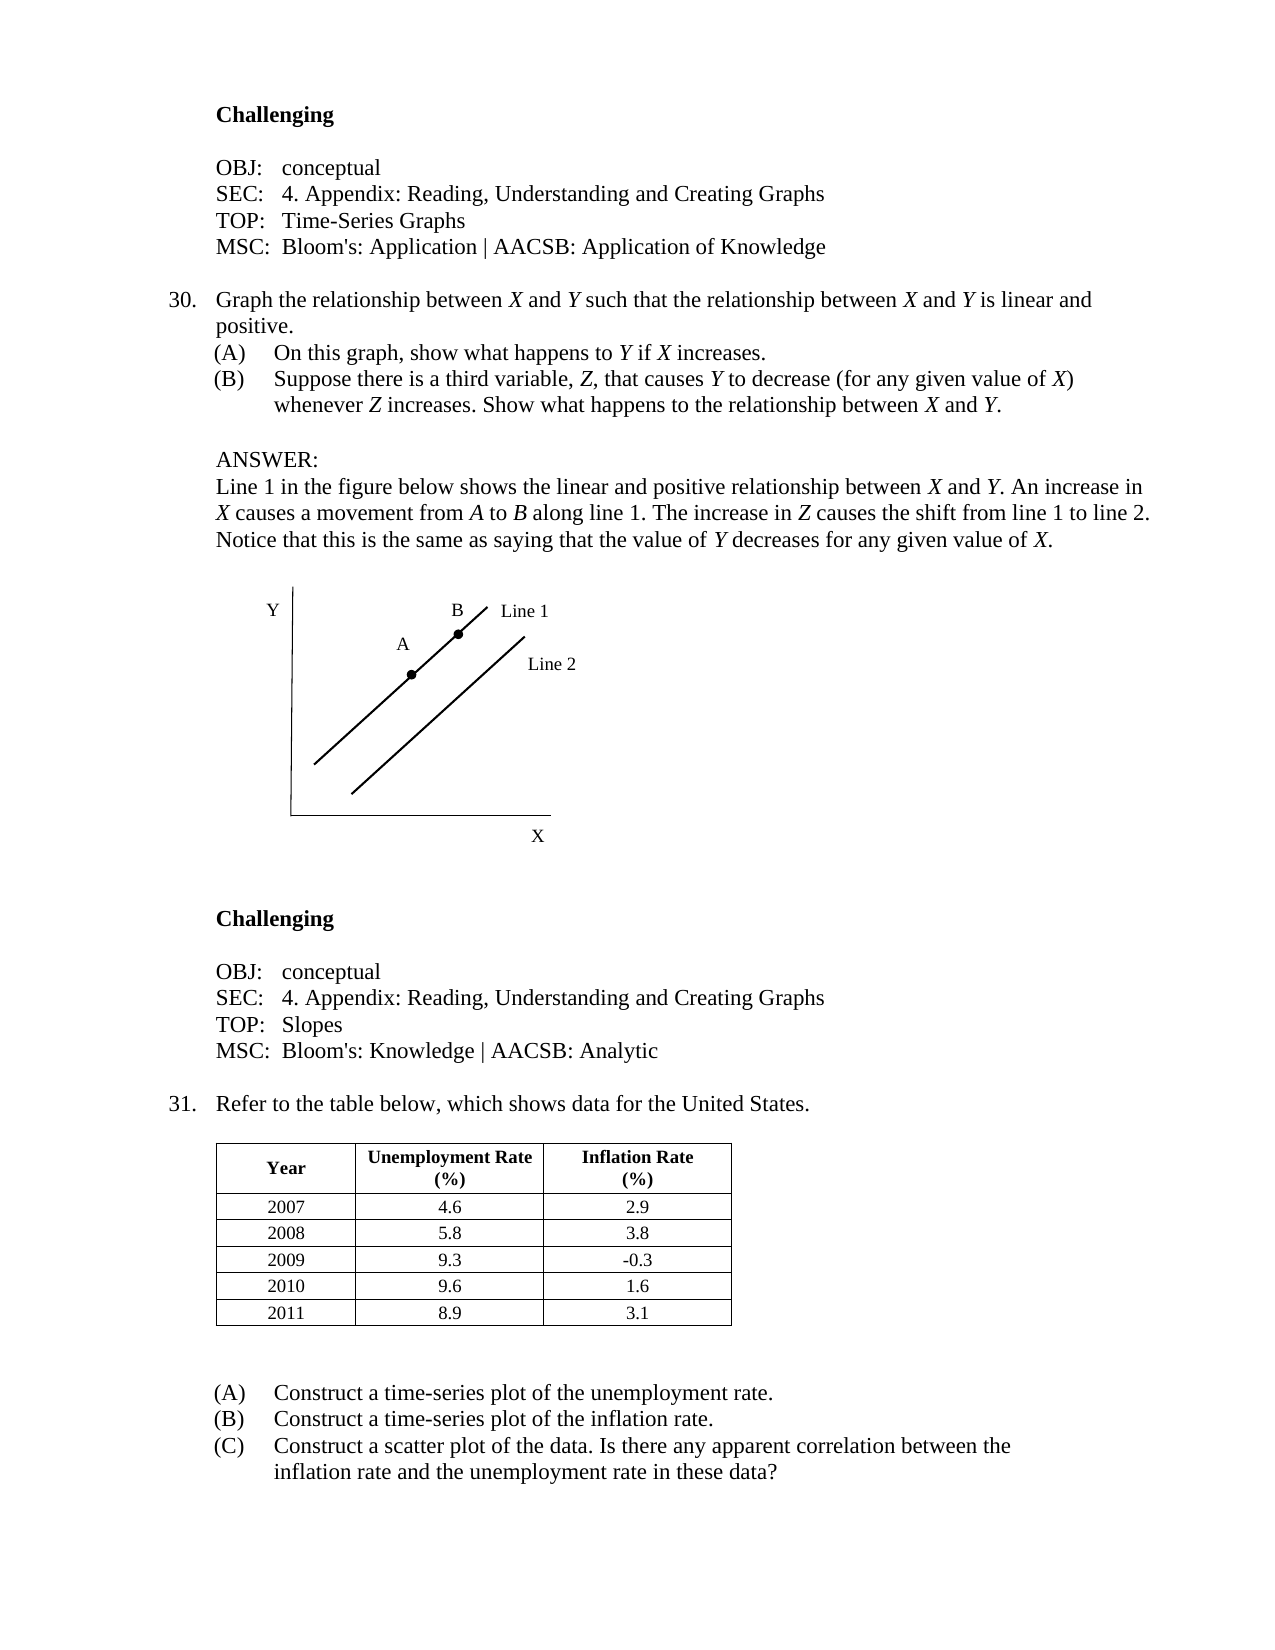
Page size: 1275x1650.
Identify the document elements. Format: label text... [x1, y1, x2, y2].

table_cell 2.9 [544, 1194, 731, 1219]
text 31. Refer to the table below, which shows data for the United States. [150, 1090, 1162, 1116]
table_header (A) [204, 339, 264, 365]
table_cell 2007 [217, 1194, 355, 1219]
text TOP: Time-Series Graphs [216, 207, 1162, 233]
text MSC: Bloom's: Application | AACSB: Application of Knowledge [216, 233, 1162, 259]
table_cell 2009 [217, 1247, 355, 1272]
table_cell (B) [204, 365, 264, 418]
table_cell Construct a time-series plot of the inflation rate. [264, 1405, 1104, 1432]
text 30. Graph the relationship between X and Y such that the relationship between X and Y is linear and positive. [150, 286, 1162, 339]
table_cell 9.6 [356, 1273, 543, 1299]
table_header Unemployment Rate (%) [356, 1144, 543, 1192]
text Challenging [216, 905, 1162, 932]
table_cell 8.9 [356, 1300, 543, 1325]
text SEC: 4. Appendix: Reading, Understanding and Creating Graphs [216, 181, 1162, 207]
table_header On this graph, show what happens to Y if X increases. [264, 339, 1104, 365]
text TOP: Slopes [216, 1011, 1162, 1037]
table_cell 3.1 [544, 1300, 731, 1325]
text Line 1 in the figure below shows the linear and positive relationship between X and Y. An increase in X causes a movement from A to B along line 1. The increase in Z causes the shift from line 1 to line 2. Notice that this is the same as saying that the value of Y decreases for any given value of X. [216, 473, 1162, 552]
text MSC: Bloom's: Knowledge | AACSB: Analytic [216, 1037, 1162, 1063]
table_cell 2011 [217, 1300, 355, 1325]
table_cell Suppose there is a third variable, Z, that causes Y to decrease (for any given value of X) whenever Z increases. Show what happens to the relationship between X and Y. [264, 365, 1104, 418]
table_header (A) [204, 1379, 264, 1405]
table_cell 2008 [217, 1220, 355, 1246]
table_header Year [217, 1144, 355, 1192]
table_cell 4.6 [356, 1194, 543, 1219]
table_header Construct a time-series plot of the unemployment rate. [264, 1379, 1104, 1405]
table_cell -0.3 [544, 1247, 731, 1272]
table_cell Construct a scatter plot of the data. Is there any apparent correlation between the inflation rate and the unemployment rate in these data? [264, 1432, 1104, 1484]
text SEC: 4. Appendix: Reading, Understanding and Creating Graphs [216, 984, 1162, 1011]
text OBJ: conceptual [216, 958, 1162, 984]
text Challenging [216, 101, 1162, 128]
table_cell (B) [204, 1405, 264, 1432]
table_cell (C) [204, 1432, 264, 1484]
table_cell 9.3 [356, 1247, 543, 1272]
table_cell 1.6 [544, 1273, 731, 1299]
table_cell 3.8 [544, 1220, 731, 1246]
table_header Inflation Rate (%) [544, 1144, 731, 1192]
text OBJ: conceptual [216, 154, 1162, 181]
text ANSWER: [216, 447, 1162, 473]
table_cell 5.8 [356, 1220, 543, 1246]
table_cell 2010 [217, 1273, 355, 1299]
